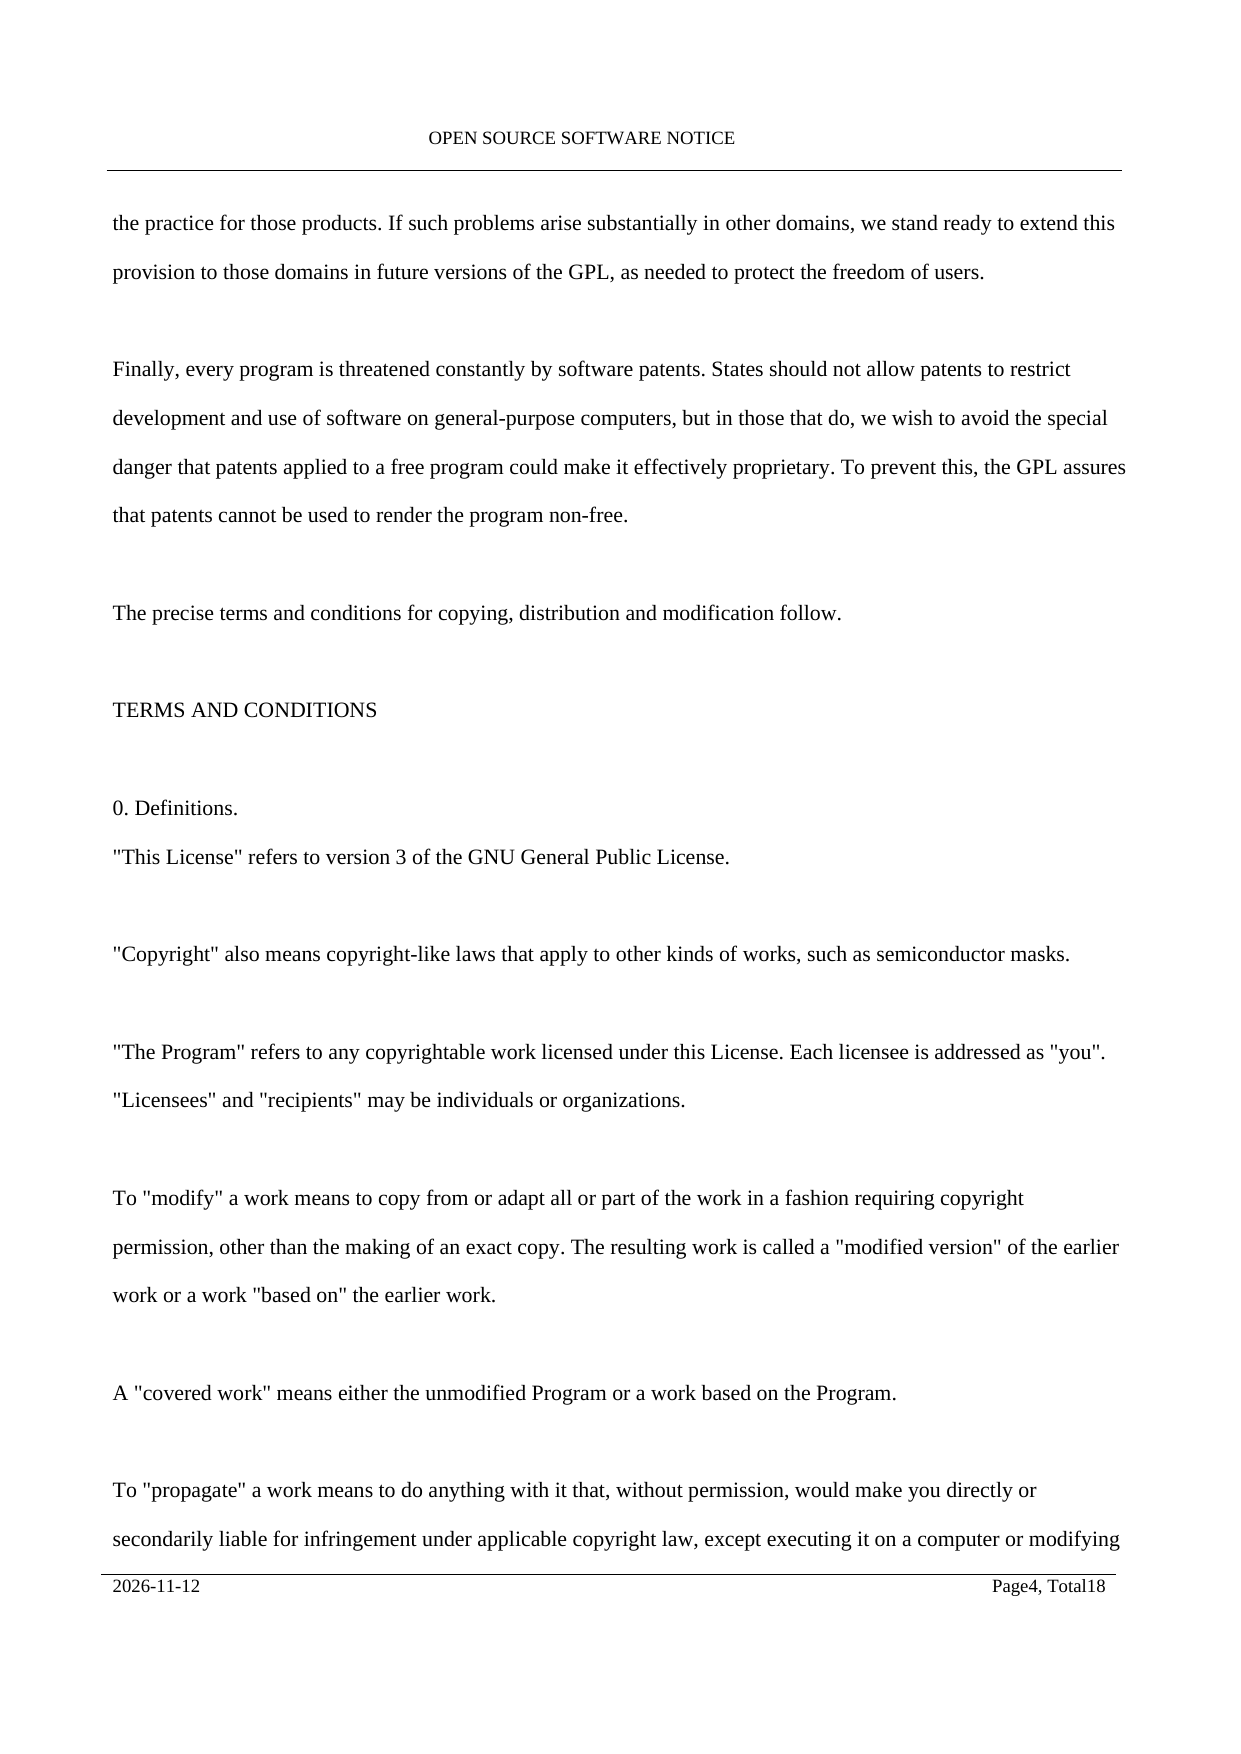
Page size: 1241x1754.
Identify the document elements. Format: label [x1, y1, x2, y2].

text [112, 206, 1128, 1555]
